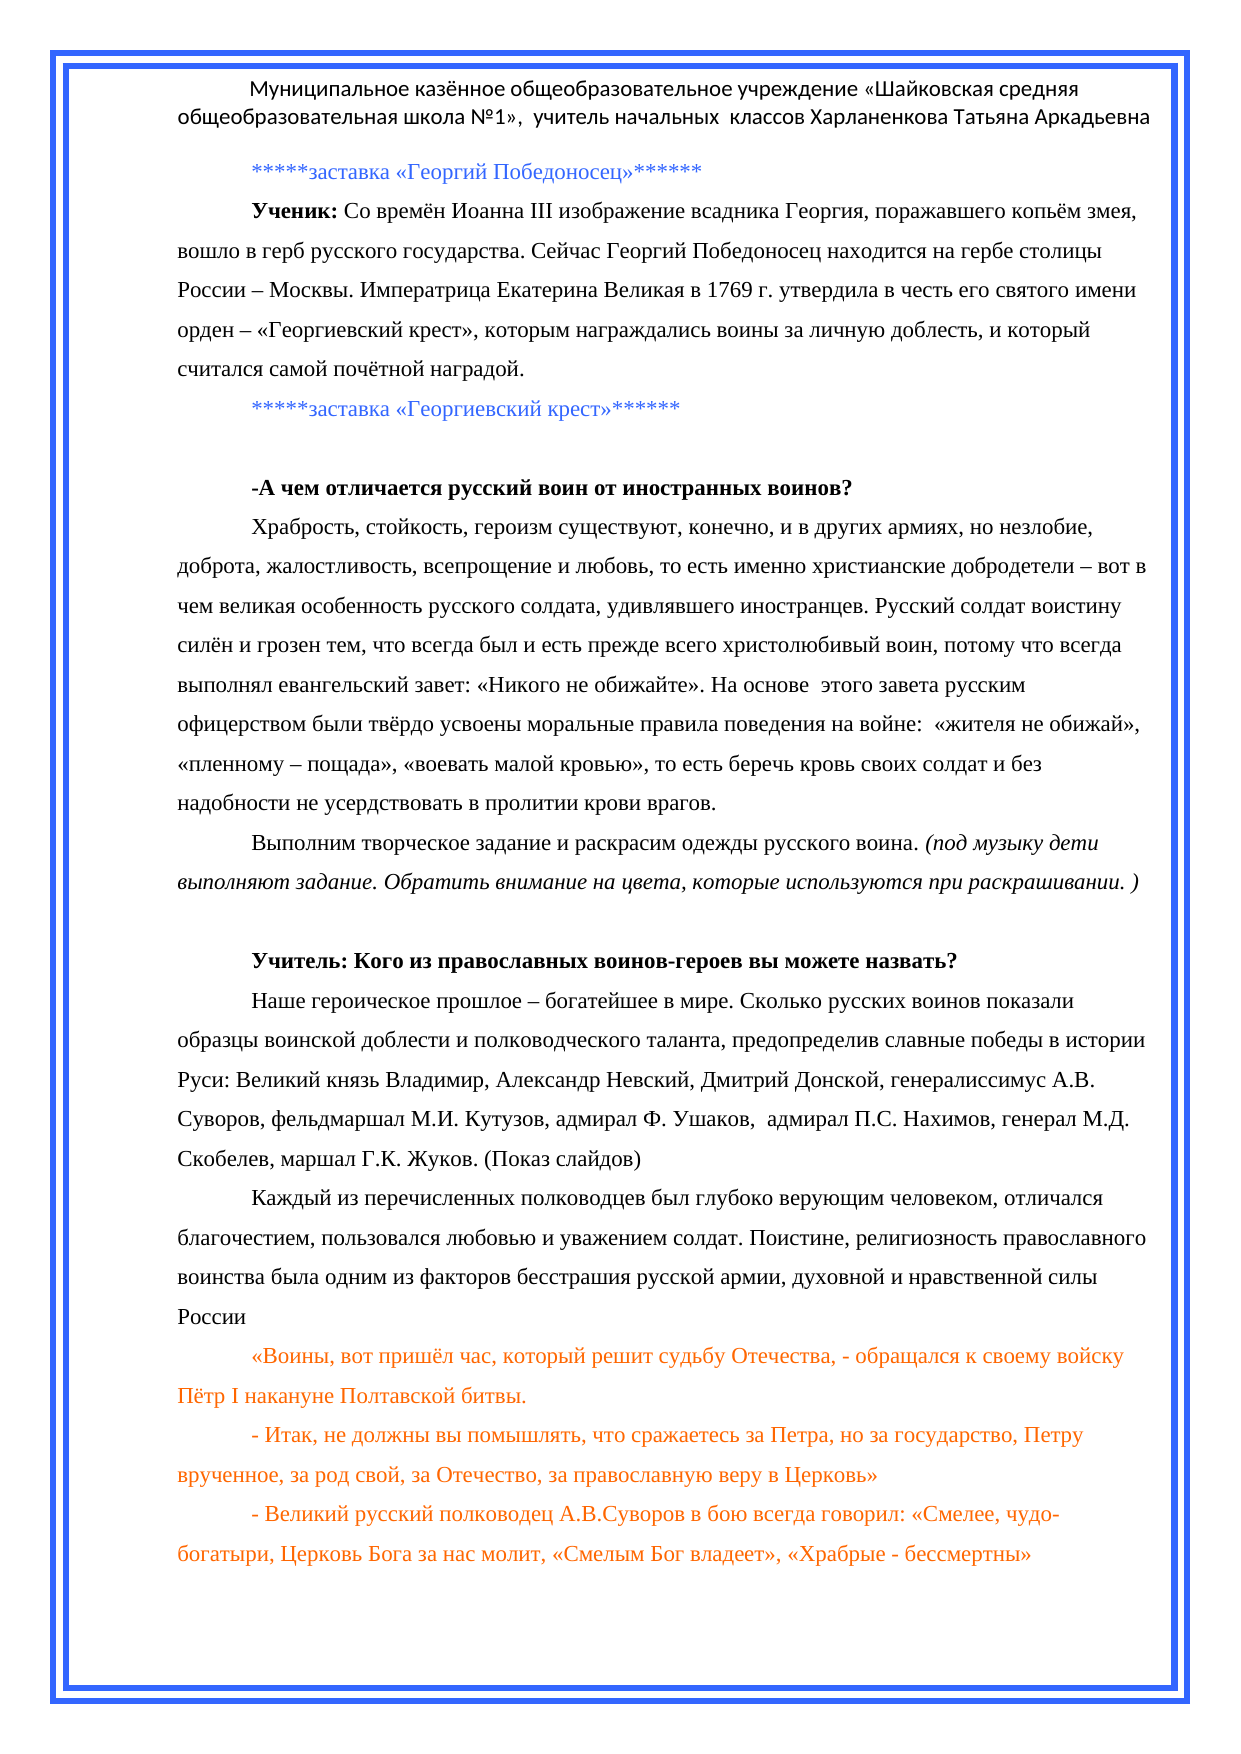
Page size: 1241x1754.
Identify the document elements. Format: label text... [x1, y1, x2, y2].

text Каждый из перечисленных полководцев был глубоко верующим человеком, отличался благочестием, пользовался любовью и уважением солдат. Поистине, религиозность православного воинства была одним из факторов бесстрашия русской армии, духовной и нравственной силы России [177, 1184, 1152, 1329]
text -А чем отличается русский воин от иностранных воинов? [177, 474, 1152, 500]
text *****заставка «Георгий Победоносец»****** [177, 158, 1152, 184]
text - Итак, не должны вы помышлять, что сражаетесь за Петра, но за государство, Петру врученное, за род свой, за Отечество, за православную веру в Церковь» [177, 1421, 1152, 1487]
text «Воины, вот пришёл час, который решит судьбу Отечества, - обращался к своему войску Пётр I накануне Полтавской битвы. [177, 1342, 1152, 1408]
text *****заставка «Георгиевский крест»****** [177, 395, 1152, 421]
text - Великий русский полководец А.В.Суворов в бою всегда говорил: «Смелее, чудо-богатыри, Церковь Бога за нас молит, «Смелым Бог владеет», «Храбрые - бессмертны» [177, 1500, 1152, 1566]
text Ученик: Со времён Иоанна III изображение всадника Георгия, поражавшего копьём змея, вошло в герб русского государства. Сейчас Георгий Победоносец находится на гербе столицы России – Москвы. Императрица Екатерина Великая в 1769 г. утвердила в честь его святого имени орден – «Георгиевский крест», которым награждались воины за личную доблесть, и который считался самой почётной наградой. [177, 197, 1152, 382]
text Храбрость, стойкость, героизм существуют, конечно, и в других армиях, но незлобие, доброта, жалостливость, всепрощение и любовь, то есть именно христианские добродетели – вот в чем великая особенность русского солдата, удивлявшего иностранцев. Русский солдат воистину силён и грозен тем, что всегда был и есть прежде всего христолюбивый воин, потому что всегда выполнял евангельский завет: «Никого не обижайте». На основе этого завета русским офицерством были твёрдо усвоены моральные правила поведения на войне: «жителя не обижай», «пленному – пощада», «воевать малой кровью», то есть беречь кровь своих солдат и без надобности не усердствовать в пролитии крови врагов. [177, 513, 1152, 816]
text Учитель: Кого из православных воинов-героев вы можете назвать? [177, 947, 1152, 974]
text Выполним творческое задание и раскрасим одежды русского воина. (под музыку дети выполняют задание. Обратить внимание на цвета, которые используются при раскрашивании. ) [177, 829, 1152, 895]
text Наше героическое прошлое – богатейшее в мире. Сколько русских воинов показали образцы воинской доблести и полководческого таланта, предопределив славные победы в истории Руси: Великий князь Владимир, Александр Невский, Дмитрий Донской, генералиссимус А.В. Суворов, фельдмаршал М.И. Кутузов, адмирал Ф. Ушаков, адмирал П.С. Нахимов, генерал М.Д. Скобелев, маршал Г.К. Жуков. (Показ слайдов) [177, 987, 1152, 1171]
